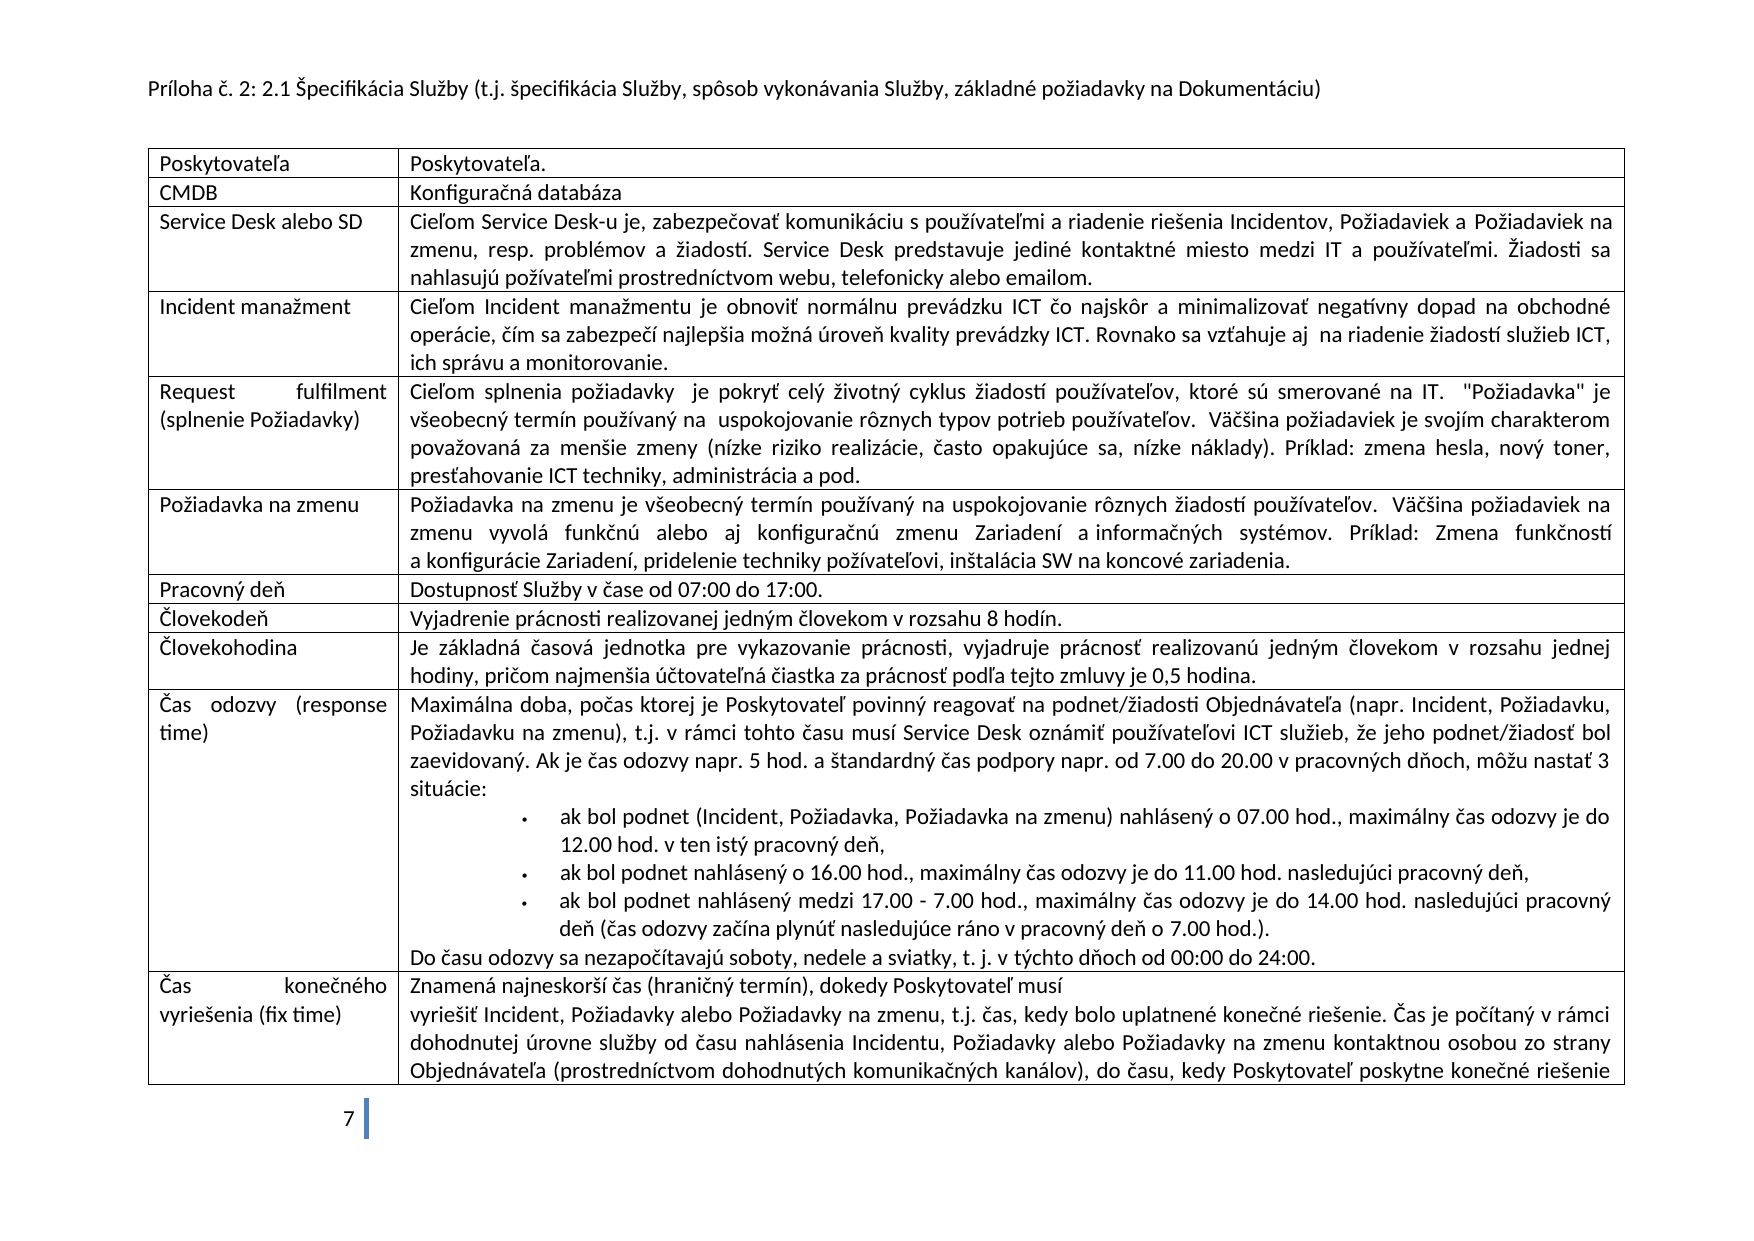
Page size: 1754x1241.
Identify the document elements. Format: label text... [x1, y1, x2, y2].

table_cell Požiadavka na zmenu [149, 490, 398, 574]
table_cell Dostupnosť Služby v čase od 07:00 do 17:00. [399, 575, 1624, 603]
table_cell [399, 149, 1624, 177]
table_cell Je základná časová jednotka pre vykazovanie prácnosti, vyjadruje prácnosť realizovanú jedným človekom v rozsahu jednej hodiny, pričom najmenšia účtovateľná čiastka za prácnosť podľa tejto zmluvy je 0,5 hodina. [399, 633, 1624, 689]
table_cell Vyjadrenie prácnosti realizovanej jedným človekom v rozsahu 8 hodín. [399, 604, 1624, 632]
table_cell Človekodeň [149, 604, 398, 632]
table_cell Človekohodina [149, 633, 398, 689]
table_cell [399, 972, 1624, 1084]
table_cell CMDB [149, 178, 398, 206]
table_cell Pracovný deň [149, 575, 398, 603]
table_cell Cieľom Incident manažmentu je obnoviť normálnu prevádzku ICT čo najskôr a minimalizovať negatívny dopad na obchodné operácie, čím sa zabezpečí najlepšia možná úroveň kvality prevádzky ICT. Rovnako sa vzťahuje aj na riadenie žiadostí služieb ICT, ich správu a monitorovanie. [399, 292, 1624, 376]
table_cell Čas odozvy (response time) [149, 690, 398, 971]
table_cell Incident manažment [149, 292, 398, 376]
table_cell Požiadavka na zmenu je všeobecný termín používaný na uspokojovanie rôznych žiadostí používateľov. Väčšina požiadaviek na zmenu vyvolá funkčnú alebo aj konfiguračnú zmenu Zariadení a informačných systémov. Príklad: Zmena funkčností a konfigurácie Zariadení, pridelenie techniky požívateľovi, inštalácia SW na koncové zariadenia. [399, 490, 1624, 574]
table_cell Maximálna doba, počas ktorej je Poskytovateľ povinný reagovať na podnet/žiadosti Objednávateľa (napr. Incident, Požiadavku, Požiadavku na zmenu), t.j. v rámci tohto času musí Service Desk oznámiť používateľovi ICT služieb, že jeho podnet/žiadosť bol zaevidovaný. Ak je čas odozvy napr. 5 hod. a štandardný čas podpory napr. od 7.00 do 20.00 v pracovných dňoch, môžu nastať 3 situácie: ak bol podnet (Incident, Požiadavka, Požiadavka na zmenu) nahlásený o 07.00 hod., maximálny čas odozvy je do 12.00 hod. v ten istý pracovný deň, ak bol podnet nahlásený o 16.00 hod., maximálny čas odozvy je do 11.00 hod. nasledujúci pracovný deň, ak bol podnet nahlásený medzi 17.00 - 7.00 hod., maximálny čas odozvy je do 14.00 hod. nasledujúci pracovný deň (čas odozvy začína plynúť nasledujúce ráno v pracovný deň o 7.00 hod.). Do času odozvy sa nezapočítavajú soboty, nedele a sviatky, t. j. v týchto dňoch od 00:00 do 24:00. [399, 690, 1624, 971]
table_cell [149, 149, 398, 177]
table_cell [149, 972, 398, 1084]
table_cell Request fulfilment (splnenie Požiadavky) [149, 377, 398, 489]
table_cell Cieľom Service Desk-u je, zabezpečovať komunikáciu s používateľmi a riadenie riešenia Incidentov, Požiadaviek a Požiadaviek na zmenu, resp. problémov a žiadostí. Service Desk predstavuje jediné kontaktné miesto medzi IT a používateľmi. Žiadosti sa nahlasujú požívateľmi prostredníctvom webu, telefonicky alebo emailom. [399, 207, 1624, 291]
table_cell Cieľom splnenia požiadavky je pokryť celý životný cyklus žiadostí používateľov, ktoré sú smerované na IT. "Požiadavka" je všeobecný termín používaný na uspokojovanie rôznych typov potrieb používateľov. Väčšina požiadaviek je svojím charakterom považovaná za menšie zmeny (nízke riziko realizácie, často opakujúce sa, nízke náklady). Príklad: zmena hesla, nový toner, presťahovanie ICT techniky, administrácia a pod. [399, 377, 1624, 489]
table_cell Konfiguračná databáza [399, 178, 1624, 206]
table_cell Service Desk alebo SD [149, 207, 398, 291]
